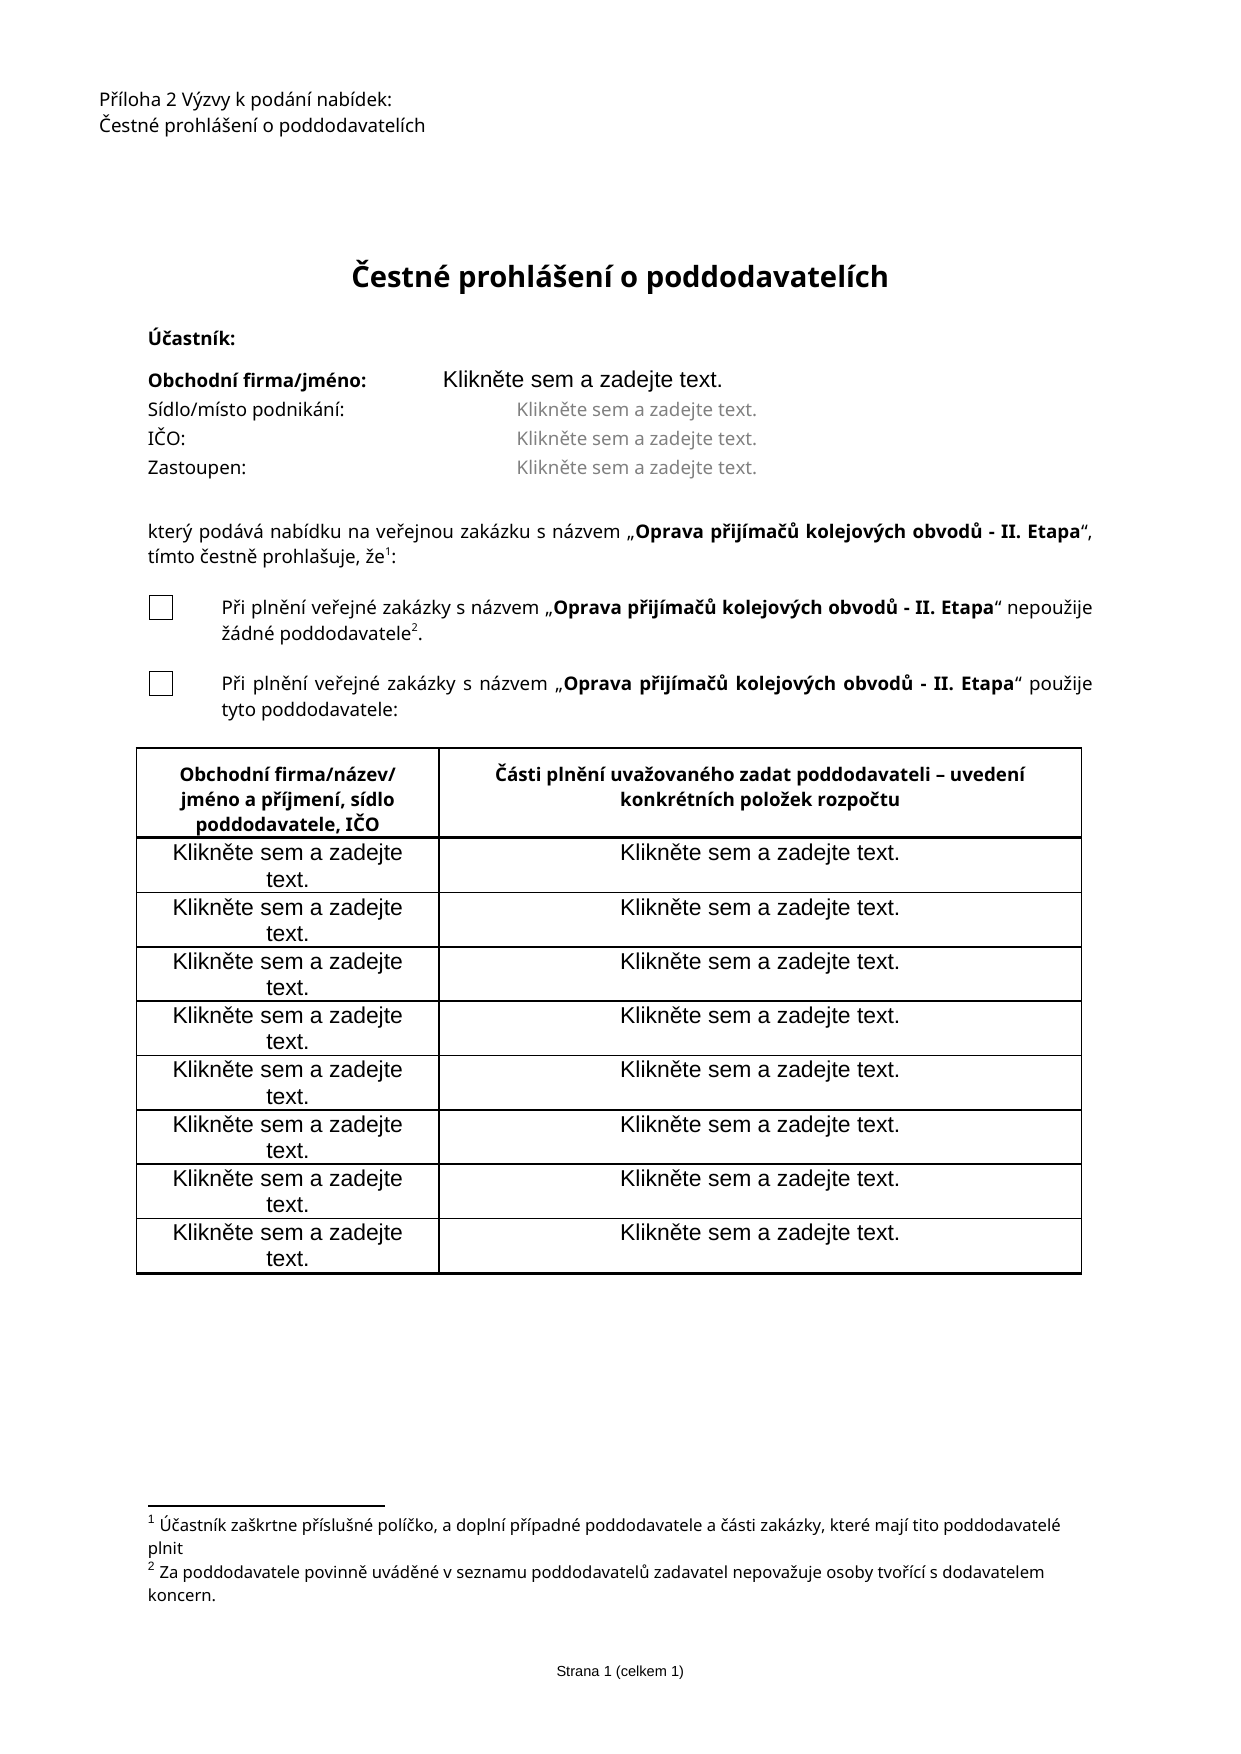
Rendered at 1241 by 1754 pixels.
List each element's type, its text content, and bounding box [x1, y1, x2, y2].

text Sídlo/místo podnikání: [148, 393, 1093, 422]
title Čestné prohlášení o poddodavatelích [148, 256, 1093, 296]
text IČO: [148, 422, 1093, 451]
text který podává nabídku na veřejnou zakázku s názvem „Oprava přijímačů kolejových obvodů - II. Etapa“, tímto čestně prohlašuje, že: [148, 518, 1093, 569]
text Účastník: [148, 321, 1093, 352]
text Zastoupen: [148, 451, 1093, 480]
table_header Části plnění uvažovaného zadat poddodavateli – uvedení konkrétních položek rozpočtu [440, 749, 1081, 836]
table_header Obchodní firma/název/ jméno a příjmení, sídlo poddodavatele, IČO [137, 749, 438, 836]
text Při plnění veřejné zakázky s názvem „Oprava přijímačů kolejových obvodů - II. Etapa“ nepoužije žádné poddodavatele. [148, 594, 1093, 645]
text Obchodní firma/jméno: [148, 364, 1093, 393]
text Při plnění veřejné zakázky s názvem „Oprava přijímačů kolejových obvodů - II. Etapa“ použije tyto poddodavatele: [148, 670, 1093, 721]
